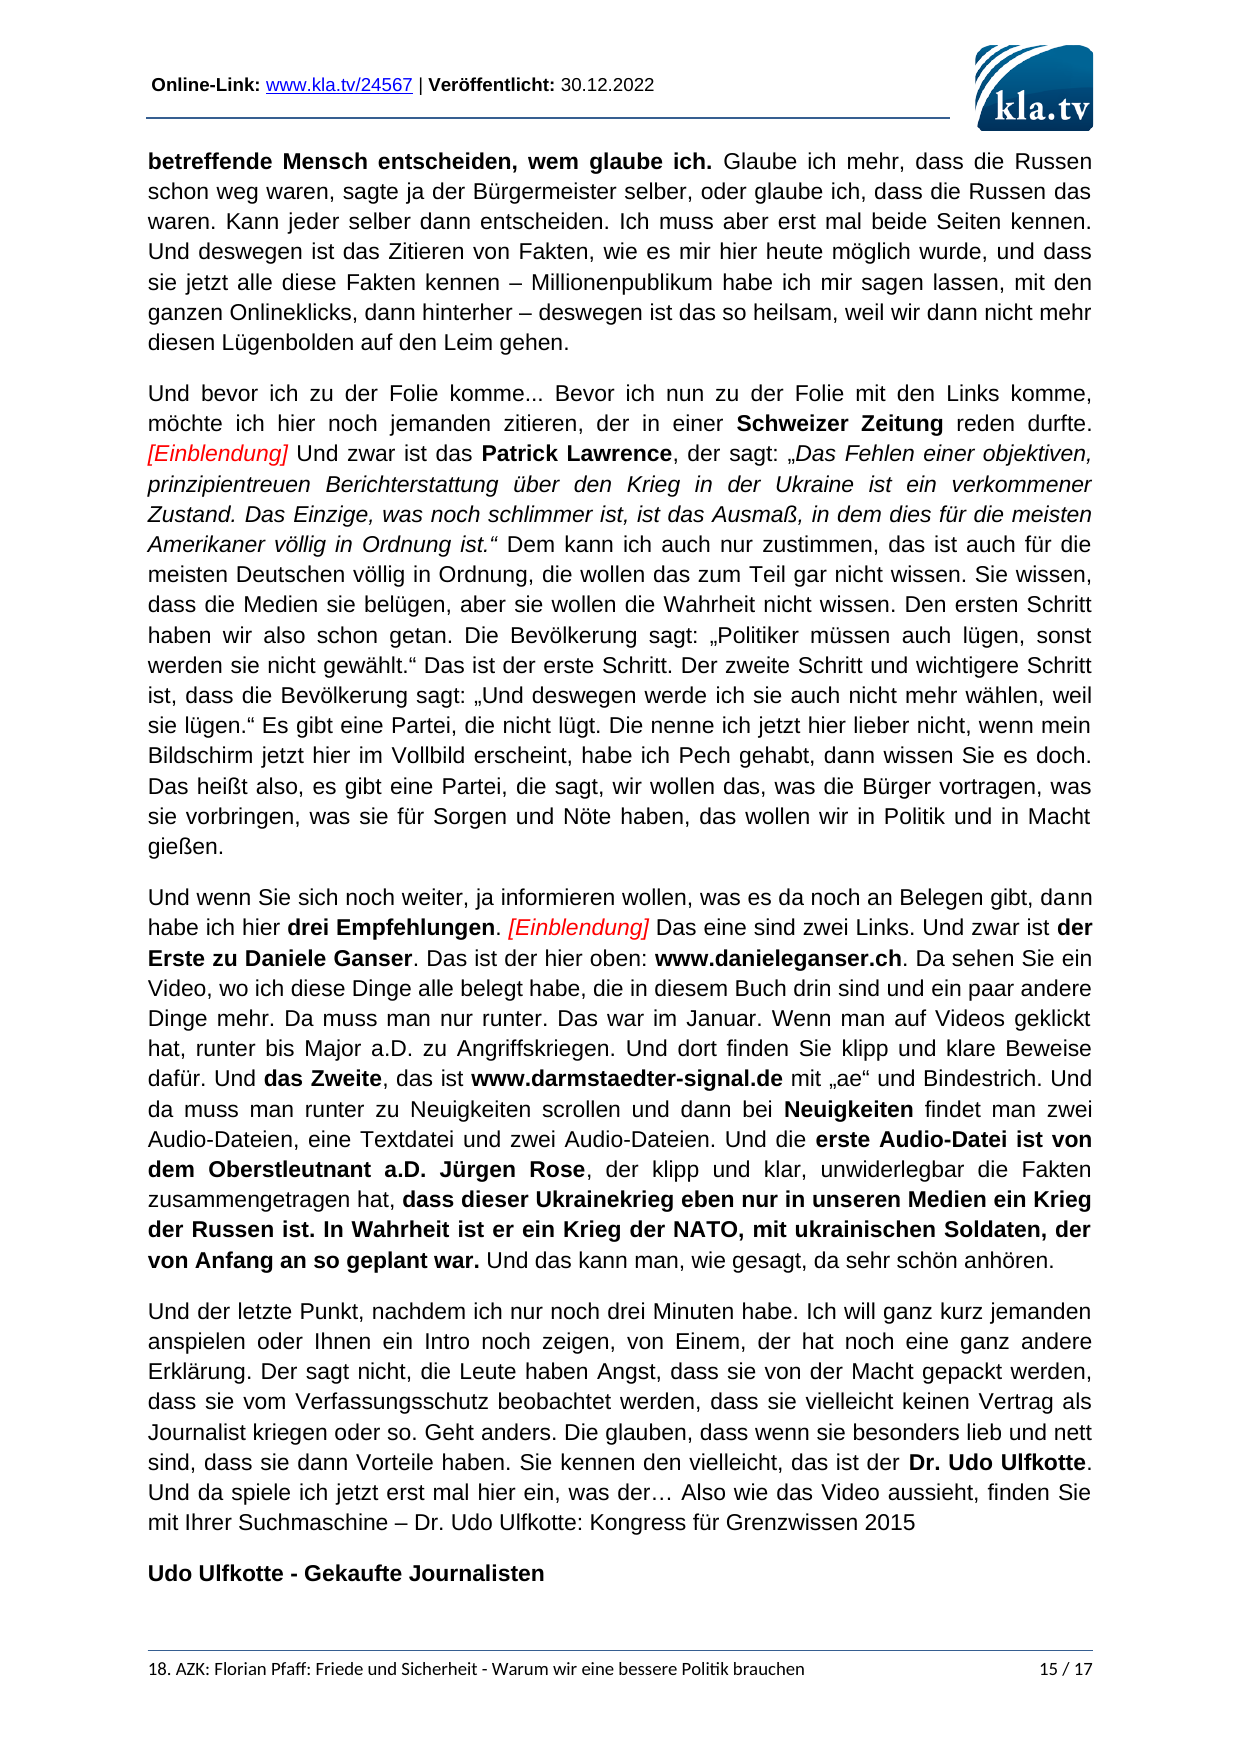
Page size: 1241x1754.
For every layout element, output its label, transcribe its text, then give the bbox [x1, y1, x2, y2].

text Udo Ulfkotte - Gekaufte Journalisten [148, 1560, 1093, 1586]
text Und bevor ich zu der Folie komme... Bevor ich nun zu der Folie mit den Links komme, möchte ich hier noch jemanden zitieren, der in einer Schweizer Zeitung reden durfte. [Einblendung] Und zwar ist das Patrick Lawrence, der sagt: „Das Fehlen einer objektiven, prinzipientreuen Berichterstattung über den Krieg in der Ukraine ist ein verkommener Zustand. Das Einzige, was noch schlimmer ist, ist das Ausmaß, in dem dies für die meisten Amerikaner völlig in Ordnung ist.“ Dem kann ich auch nur zustimmen, das ist auch für die meisten Deutschen völlig in Ordnung, die wollen das zum Teil gar nicht wissen. Sie wissen, dass die Medien sie belügen, aber sie wollen die Wahrheit nicht wissen. Den ersten Schritt haben wir also schon getan. Die Bevölkerung sagt: „Politiker müssen auch lügen, sonst werden sie nicht gewählt.“ Das ist der erste Schritt. Der zweite Schritt und wichtigere Schritt ist, dass die Bevölkerung sagt: „Und deswegen werde ich sie auch nicht mehr wählen, weil sie lügen.“ Es gibt eine Partei, die nicht lügt. Die nenne ich jetzt hier lieber nicht, wenn mein Bildschirm jetzt hier im Vollbild erscheint, habe ich Pech gehabt, dann wissen Sie es doch. Das heißt also, es gibt eine Partei, die sagt, wir wollen das, was die Bürger vortragen, was sie vorbringen, was sie für Sorgen und Nöte haben, das wollen wir in Politik und in Macht gießen. [148, 678, 1093, 859]
text Und bevor ich zu der Folie komme... Bevor ich nun zu der Folie mit den Links komme, möchte ich hier noch jemanden zitieren, der in einer Schweizer Zeitung reden durfte. [Einblendung] Und zwar ist das Patrick Lawrence, der sagt: „Das Fehlen einer objektiven, prinzipientreuen Berichterstattung über den Krieg in der Ukraine ist ein verkommener Zustand. Das Einzige, was noch schlimmer ist, ist das Ausmaß, in dem dies für die meisten Amerikaner völlig in Ordnung ist.“ Dem kann ich auch nur zustimmen, das ist auch für die meisten Deutschen völlig in Ordnung, die wollen das zum Teil gar nicht wissen. Sie wissen, dass die Medien sie belügen, aber sie wollen die Wahrheit nicht wissen. Den ersten Schritt haben wir also schon getan. Die Bevölkerung sagt: „Politiker müssen auch lügen, sonst werden sie nicht gewählt.“ Das ist der erste Schritt. Der zweite Schritt und wichtigere Schritt ist, dass die Bevölkerung sagt: „Und deswegen werde ich sie auch nicht mehr wählen, weil sie lügen.“ Es gibt eine Partei, die nicht lügt. Die nenne ich jetzt hier lieber nicht, wenn mein Bildschirm jetzt hier im Vollbild erscheint, habe ich Pech gehabt, dann wissen Sie es doch. Das heißt also, es gibt eine Partei, die sagt, wir wollen das, was die Bürger vortragen, was sie vorbringen, was sie für Sorgen und Nöte haben, das wollen wir in Politik und in Macht gießen. [148, 380, 1093, 622]
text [148, 148, 1093, 299]
text Und der letzte Punkt, nachdem ich nur noch drei Minuten habe. Ich will ganz kurz jemanden anspielen oder Ihnen ein Intro noch zeigen, von Einem, der hat noch eine ganz andere Erklärung. Der sagt nicht, die Leute haben Angst, dass sie von der Macht gepackt werden, dass sie vom Verfassungsschutz beobachtet werden, dass sie vielleicht keinen Vertrag als Journalist kriegen oder so. Geht anders. Die glauben, dass wenn sie besonders lieb und nett sind, dass sie dann Vorteile haben. Sie kennen den vielleicht, das ist der Dr. Udo Ulfkotte. Und da spiele ich jetzt erst mal hier ein, was der… Also wie das Video aussieht, finden Sie mit Ihrer Suchmaschine – Dr. Udo Ulfkotte: Kongress für Grenzwissen 2015 [148, 1298, 1093, 1535]
text Und wenn Sie sich noch weiter, ja informieren wollen, was es da noch an Belegen gibt, dann habe ich hier drei Empfehlungen. [Einblendung] Das eine sind zwei Links. Und zwar ist der Erste zu Daniele Ganser. Das ist der hier oben: www.danieleganser.ch. Da sehen Sie ein Video, wo ich diese Dinge alle belegt habe, die in diesem Buch drin sind und ein paar andere Dinge mehr. Da muss man nur runter. Das war im Januar. Wenn man auf Videos geklickt hat, runter bis Major a.D. zu Angriffskriegen. Und dort finden Sie klipp und klare Beweise dafür. Und das Zweite, das ist www.darmstaedter-signal.de mit „ae“ und Bindestrich. Und da muss man runter zu Neuigkeiten scrollen und dann bei Neuigkeiten findet man zwei Audio-Dateien, eine Textdatei und zwei Audio-Dateien. Und die erste Audio-Datei ist von dem Oberstleutnant a.D. Jürgen Rose, der klipp und klar, unwiderlegbar die Fakten zusammengetragen hat, dass dieser Ukrainekrieg eben nur in unseren Medien ein Krieg der Russen ist. In Wahrheit ist er ein Krieg der NATO, mit ukrainischen Soldaten, der von Anfang an so geplant war. Und das kann man, wie gesagt, da sehr schön anhören. [148, 884, 1093, 1273]
